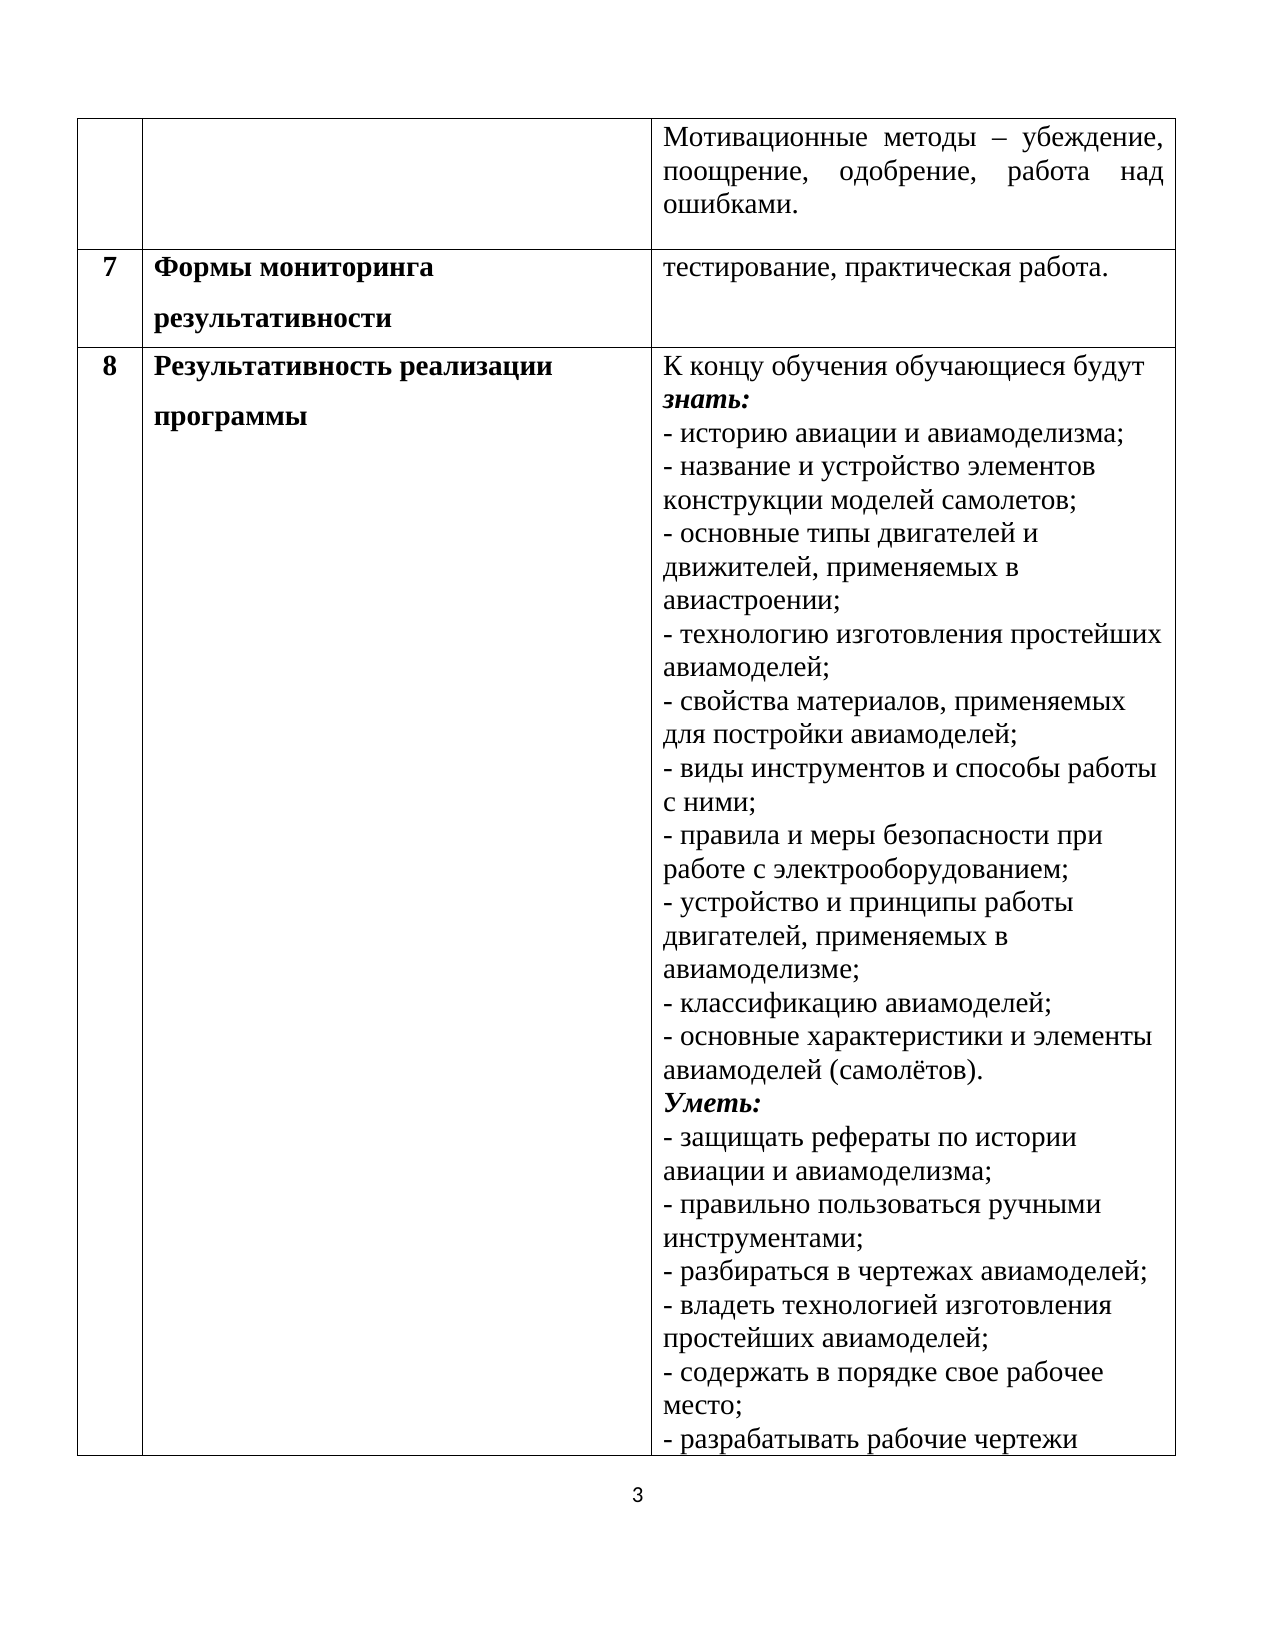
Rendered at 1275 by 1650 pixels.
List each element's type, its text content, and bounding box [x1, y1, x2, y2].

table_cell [143, 119, 651, 248]
table_cell 6 [78, 119, 142, 248]
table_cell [652, 119, 1175, 248]
table_cell 7 [78, 250, 142, 347]
table_cell тестирование, практическая работа. [652, 250, 1175, 347]
table_cell Формы мониторинга результативности [143, 250, 651, 347]
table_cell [143, 348, 651, 1454]
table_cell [652, 348, 1175, 1454]
table_cell 8 [78, 348, 142, 1454]
